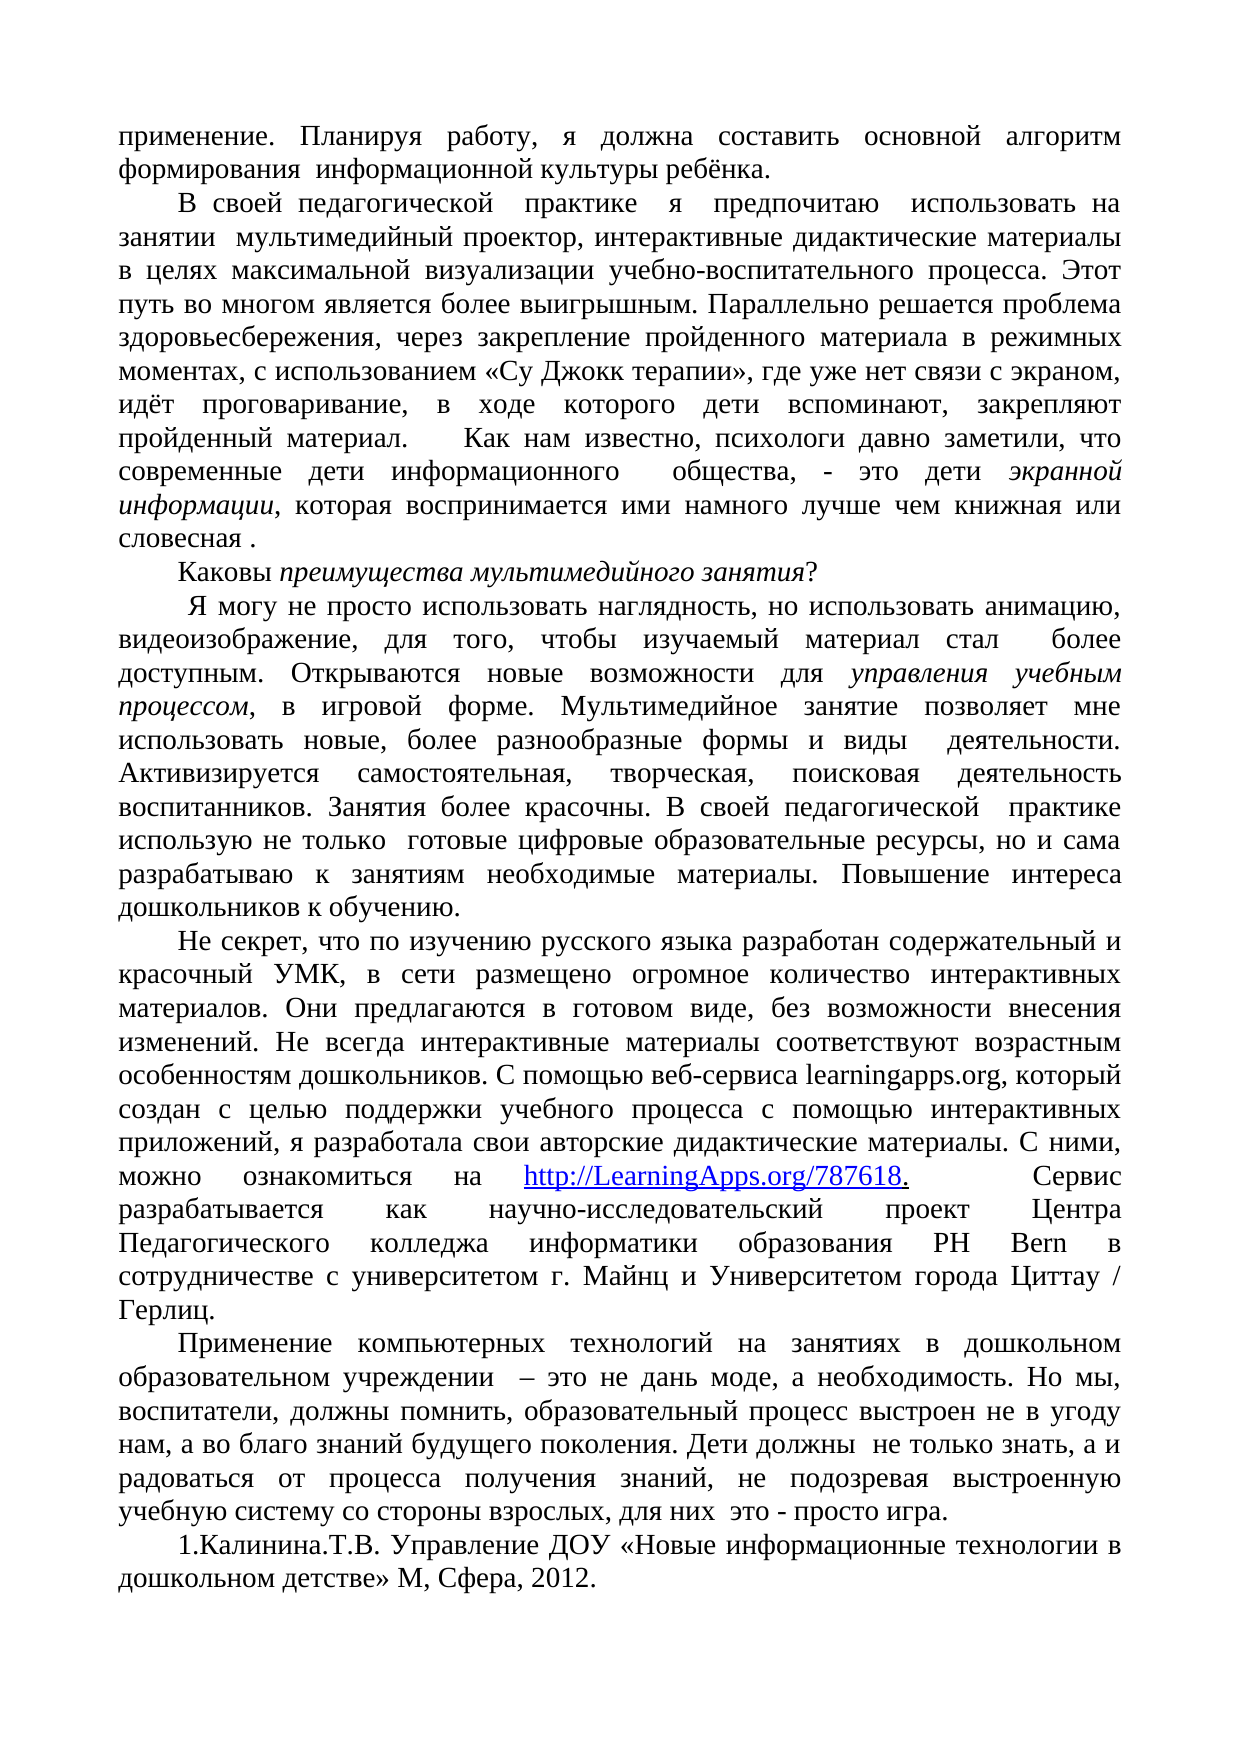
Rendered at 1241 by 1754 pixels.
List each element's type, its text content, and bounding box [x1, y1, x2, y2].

text 1.Калинина.Т.В. Управление ДОУ «Новые информационные технологии в дошкольном детстве» М, Сфера, 2012. [118, 1527, 1122, 1594]
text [118, 118, 1122, 185]
text Применение компьютерных технологий на занятиях в дошкольном образовательном учреждении – это не дань моде, а необходимость. Но мы, воспитатели, должны помнить, образовательный процесс выстроен не в угоду нам, а во благо знаний будущего поколения. Дети должны не только знать, а и радоваться от процесса получения знаний, не подозревая выстроенную учебную систему со стороны взрослых, для них это - просто игра. [118, 1326, 1122, 1527]
text В своей педагогической практике я предпочитаю использовать на занятии мультимедийный проектор, интерактивные дидактические материалы в целях максимальной визуализации учебно-воспитательного процесса. Этот путь во многом является более выигрышным. Параллельно решается проблема здоровьесбережения, через закрепление пройденного материала в режимных моментах, с использованием «Су Джокк терапии», где уже нет связи с экраном, идёт проговаривание, в ходе которого дети вспоминают, закрепляют пройденный материал. Как нам известно, психологи давно заметили, что современные дети информационного общества, - это дети экранной информации, которая воспринимается ими намного лучше чем книжная или словесная . [118, 185, 1122, 554]
text Каковы преимущества мультимедийного занятия? [118, 554, 1122, 588]
text Я могу не просто использовать наглядность, но использовать анимацию, видеоизображение, для того, чтобы изучаемый материал стал более доступным. Открываются новые возможности для управления учебным процессом, в игровой форме. Мультимедийное занятие позволяет мне использовать новые, более разнообразные формы и виды деятельности. Активизируется самостоятельная, творческая, поисковая деятельность воспитанников. Занятия более красочны. В своей педагогической практике использую не только готовые цифровые образовательные ресурсы, но и сама разрабатываю к занятиям необходимые материалы. Повышение интереса дошкольников к обучению. [118, 588, 1122, 923]
text Не секрет, что по изучению русского языка разработан содержательный и красочный УМК, в сети размещено огромное количество интерактивных материалов. Они предлагаются в готовом виде, без возможности внесения изменений. Не всегда интерактивные материалы соответствуют возрастным особенностям дошкольников. С помощью веб-сервиса learningapps.org, который создан с целью поддержки учебного процесса с помощью интерактивных приложений, я разработала свои авторские дидактические материалы. С ними, можно ознакомиться на http://LearningApps.org/787618. Сервис разрабатывается как научно-исследовательский проект Центра Педагогического колледжа информатики образования PH Bern в сотрудничестве с университетом г. Майнц и Университетом города Циттау / Герлиц. [118, 923, 1122, 1326]
